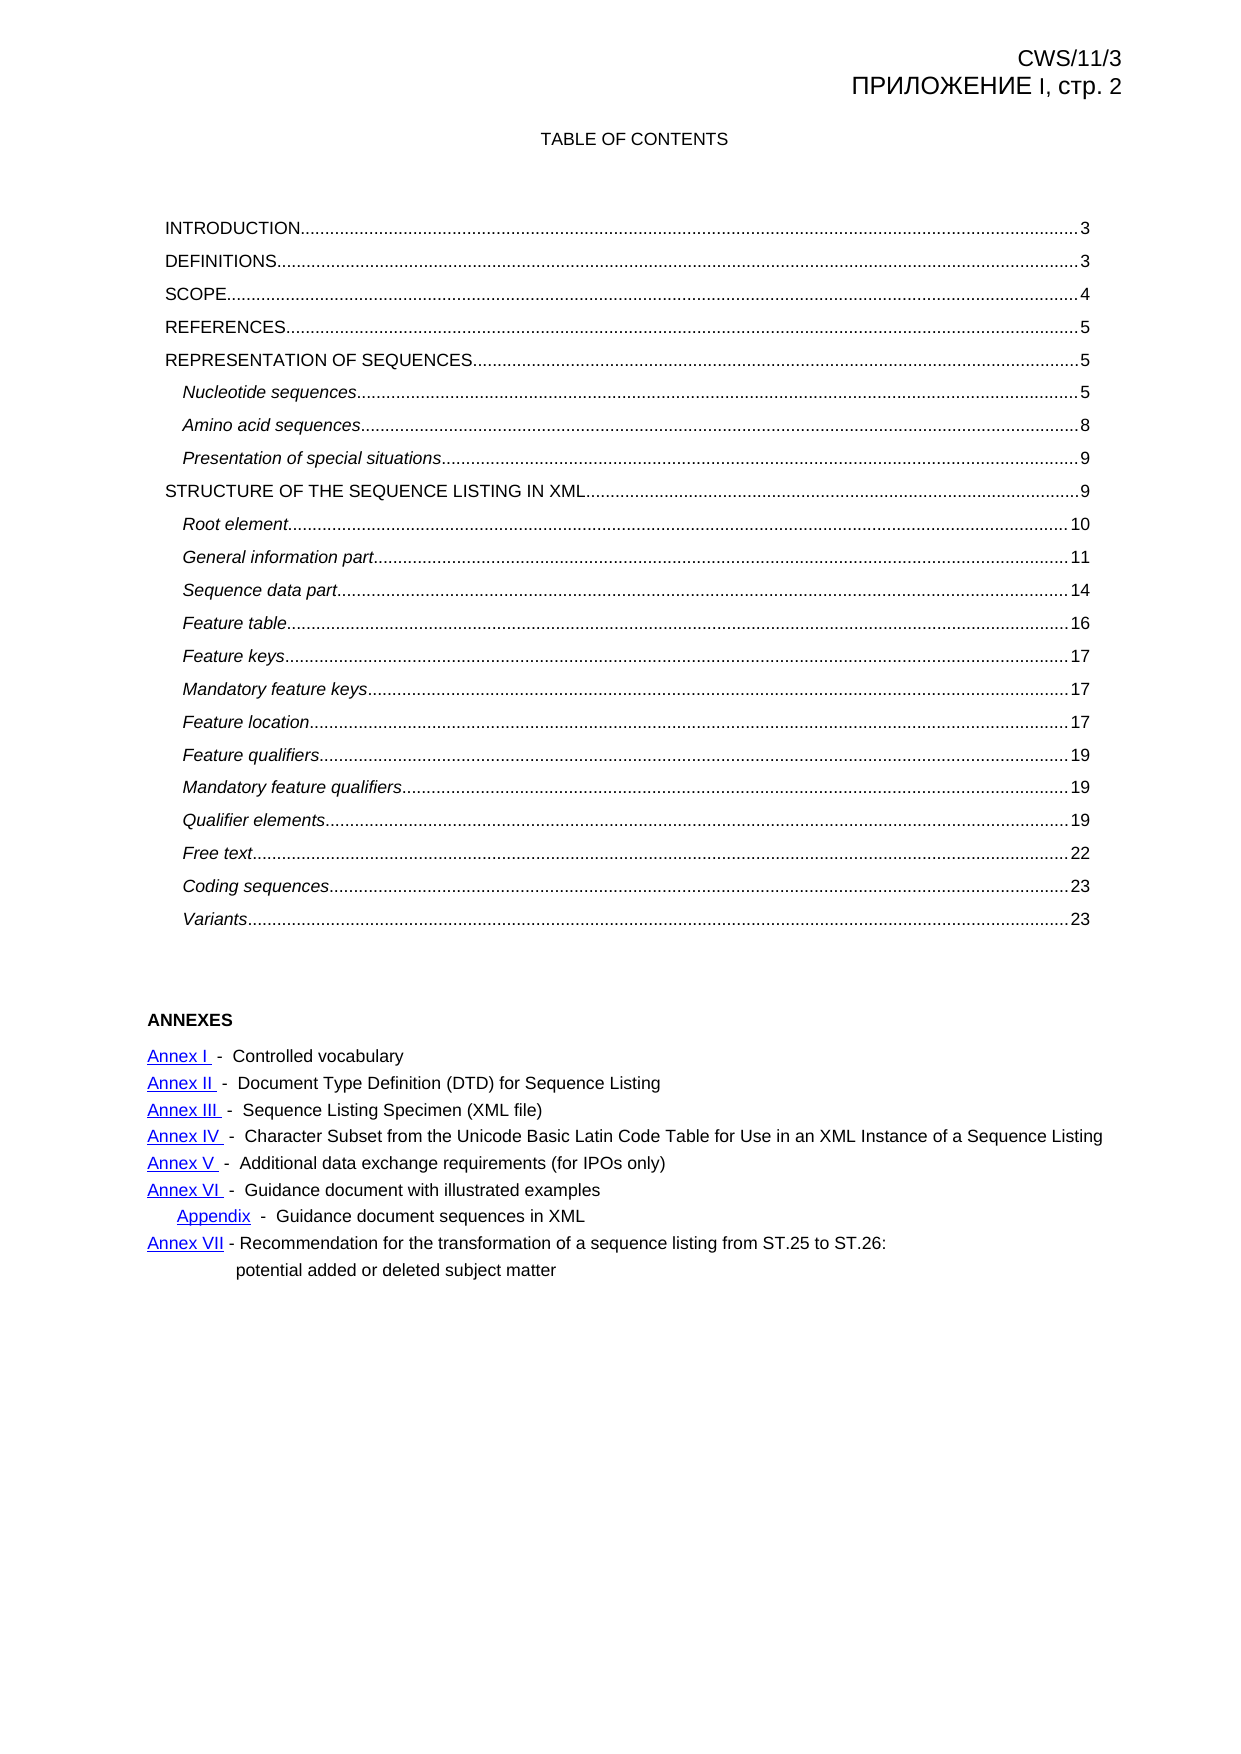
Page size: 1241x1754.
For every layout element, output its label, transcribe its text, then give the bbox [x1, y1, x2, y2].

text ANNEXES [147, 1009, 1122, 1030]
text REPRESENTATION OF SEQUENCES 5 [165, 349, 1122, 370]
text Annex III - Sequence Listing Specimen (XML file) [147, 1099, 1122, 1120]
text Annex I - Controlled vocabulary [147, 1046, 1122, 1067]
text Coding sequences 23 [182, 876, 1122, 896]
text SCOPE 4 [165, 283, 1122, 304]
text DEFINITIONS 3 [165, 251, 1122, 271]
text General information part 11 [182, 547, 1122, 567]
text Variants 23 [182, 909, 1122, 929]
text Annex V - Additional data exchange requirements (for IPOs only) [147, 1153, 1122, 1173]
text Presentation of special situations 9 [182, 448, 1122, 468]
text INTRODUCTION 3 [165, 218, 1122, 238]
text Root element 10 [182, 514, 1122, 534]
text Feature qualifiers 19 [182, 744, 1122, 765]
text Annex II - Document Type Definition (DTD) for Sequence Listing [147, 1073, 1122, 1093]
text Annex VI - Guidance document with illustrated examples [147, 1179, 1122, 1200]
text Mandatory feature keys 17 [182, 678, 1122, 699]
text Annex VII - Recommendation for the transformation of a sequence listing from ST.25 to ST.26: [147, 1233, 1122, 1253]
text TABLE OF CONTENTS [147, 129, 1122, 149]
text REFERENCES 5 [165, 316, 1122, 337]
text Feature location 17 [182, 711, 1122, 732]
text Annex IV - Character Subset from the Unicode Basic Latin Code Table for Use in an XML Instance of a Sequence Listing [147, 1126, 1122, 1147]
text Appendix - Guidance document sequences in XML [177, 1206, 1122, 1227]
text Mandatory feature qualifiers 19 [182, 777, 1122, 798]
text STRUCTURE OF THE SEQUENCE LISTING IN XML 9 [165, 481, 1122, 501]
text potential added or deleted subject matter [236, 1259, 1122, 1280]
text Amino acid sequences 8 [182, 415, 1122, 436]
text Free text 22 [182, 843, 1122, 863]
text Feature keys 17 [182, 646, 1122, 666]
text Nucleotide sequences 5 [182, 382, 1122, 403]
text Feature table 16 [182, 613, 1122, 633]
text Qualifier elements 19 [182, 810, 1122, 831]
text Sequence data part 14 [182, 580, 1122, 600]
